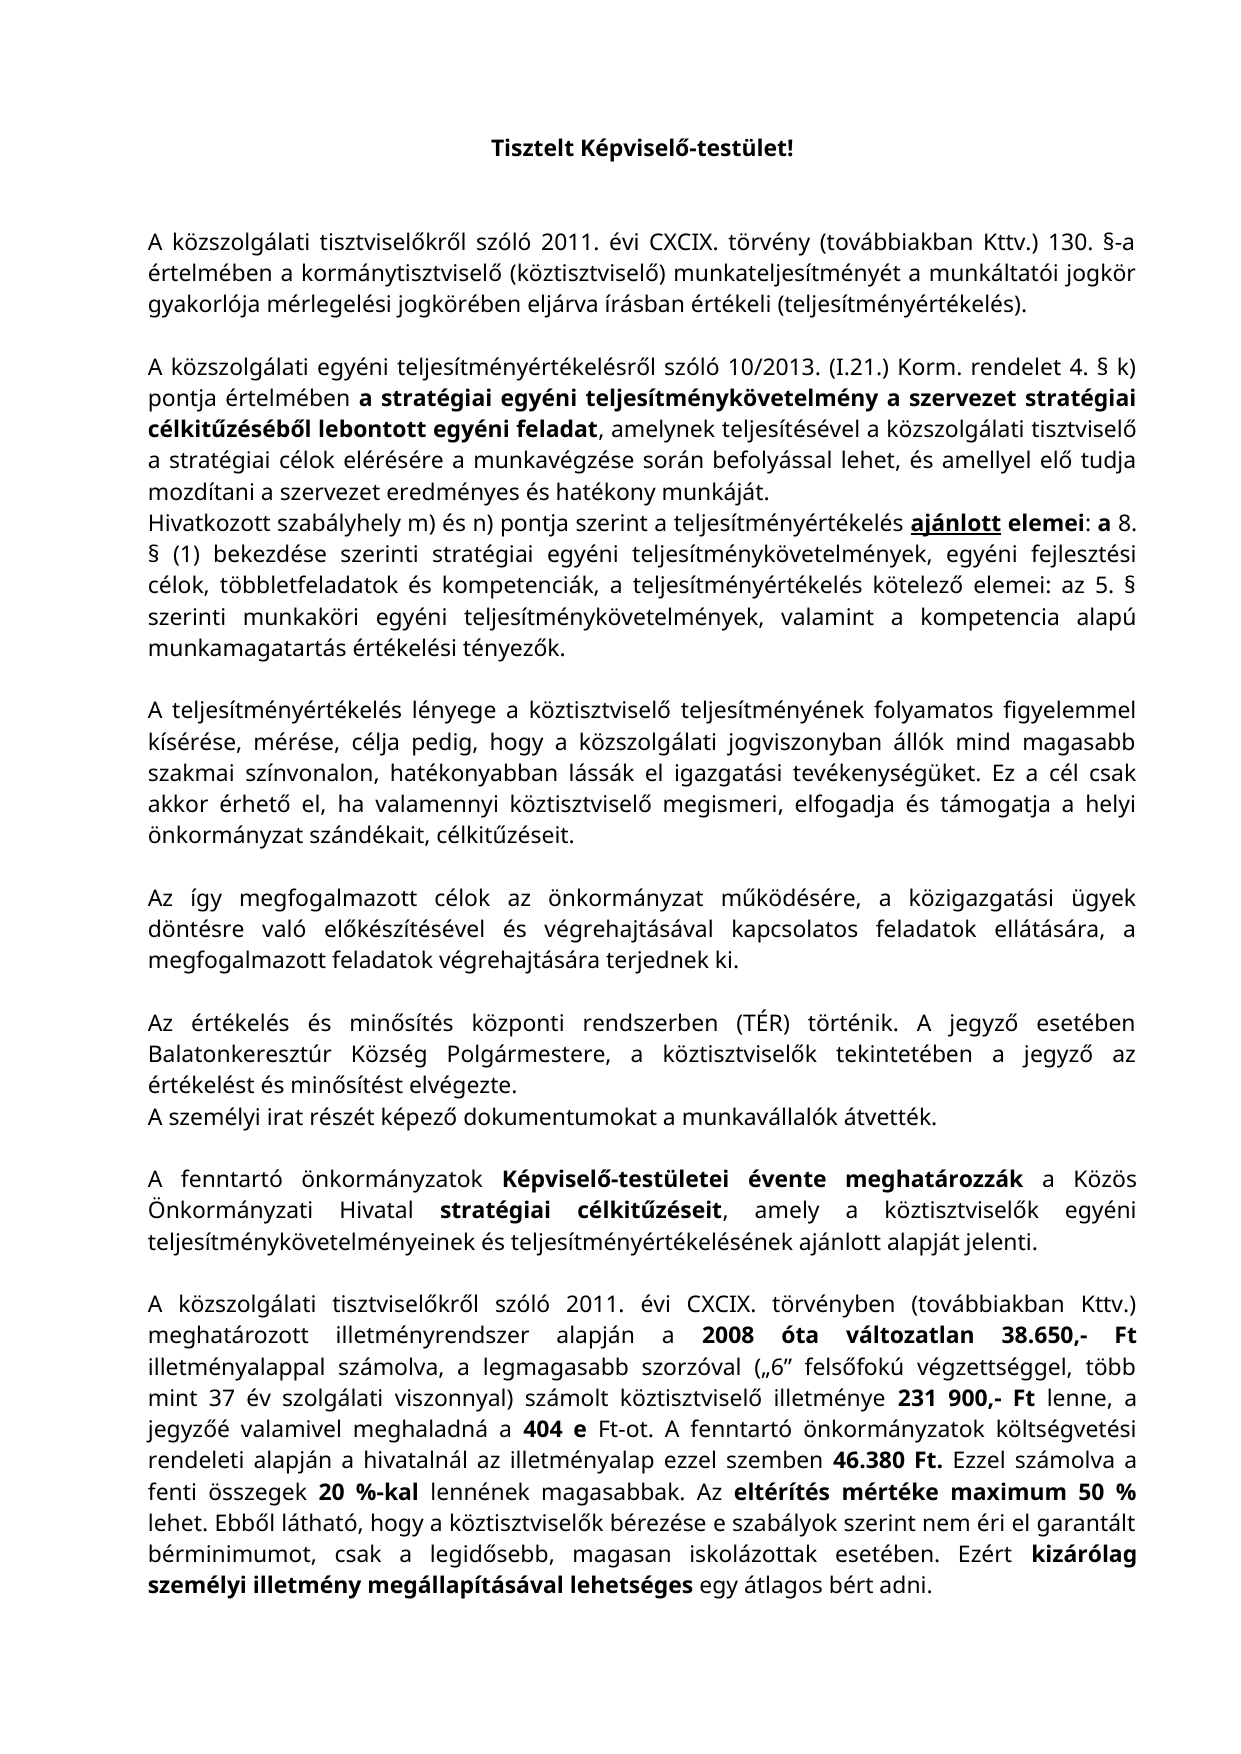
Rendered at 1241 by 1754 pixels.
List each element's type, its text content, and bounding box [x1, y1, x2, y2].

text A teljesítményértékelés lényege a köztisztviselő teljesítményének folyamatos figyelemmel kísérése, mérése, célja pedig, hogy a közszolgálati jogviszonyban állók mind magasabb szakmai színvonalon, hatékonyabban lássák el igazgatási tevékenységüket. Ez a cél csak akkor érhető el, ha valamennyi köztisztviselő megismeri, elfogadja és támogatja a helyi önkormányzat szándékait, célkitűzéseit. [148, 694, 1137, 851]
text Az értékelés és minősítés központi rendszerben (TÉR) történik. A jegyző esetében Balatonkeresztúr Község Polgármestere, a köztisztviselők tekintetében a jegyző az értékelést és minősítést elvégezte. [148, 1007, 1137, 1101]
text Hivatkozott szabályhely m) és n) pontja szerint a teljesítményértékelés ajánlott elemei: a 8. § (1) bekezdése szerinti stratégiai egyéni teljesítménykövetelmények, egyéni fejlesztési célok, többletfeladatok és kompetenciák, a teljesítményértékelés kötelező elemei: az 5. § szerinti munkaköri egyéni teljesítménykövetelmények, valamint a kompetencia alapú munkamagatartás értékelési tényezők. [148, 507, 1137, 663]
text A fenntartó önkormányzatok Képviselő-testületei évente meghatározzák a Közös Önkormányzati Hivatal stratégiai célkitűzéseit, amely a köztisztviselők egyéni teljesítménykövetelményeinek és teljesítményértékelésének ajánlott alapját jelenti. [148, 1163, 1137, 1257]
text A személyi irat részét képező dokumentumokat a munkavállalók átvették. [148, 1101, 1137, 1132]
text A közszolgálati tisztviselőkről szóló 2011. évi CXCIX. törvény (továbbiakban Kttv.) 130. §-a értelmében a kormánytisztviselő (köztisztviselő) munkateljesítményét a munkáltatói jogkör gyakorlója mérlegelési jogkörében eljárva írásban értékeli (teljesítményértékelés). [148, 226, 1137, 319]
text A közszolgálati egyéni teljesítményértékelésről szóló 10/2013. (I.21.) Korm. rendelet 4. § k) pontja értelmében a stratégiai egyéni teljesítménykövetelmény a szervezet stratégiai célkitűzéséből lebontott egyéni feladat, amelynek teljesítésével a közszolgálati tisztviselő a stratégiai célok elérésére a munkavégzése során befolyással lehet, és amellyel elő tudja mozdítani a szervezet eredményes és hatékony munkáját. [148, 351, 1137, 507]
text Az így megfogalmazott célok az önkormányzat működésére, a közigazgatási ügyek döntésre való előkészítésével és végrehajtásával kapcsolatos feladatok ellátására, a megfogalmazott feladatok végrehajtására terjednek ki. [148, 882, 1137, 976]
text A közszolgálati tisztviselőkről szóló 2011. évi CXCIX. törvényben (továbbiakban Kttv.) meghatározott illetményrendszer alapján a 2008 óta változatlan 38.650,- Ft illetményalappal számolva, a legmagasabb szorzóval („6” felsőfokú végzettséggel, több mint 37 év szolgálati viszonnyal) számolt köztisztviselő illetménye 231 900,- Ft lenne, a jegyzőé valamivel meghaladná a 404 e Ft-ot. A fenntartó önkormányzatok költségvetési rendeleti alapján a hivatalnál az illetményalap ezzel szemben 46.380 Ft. Ezzel számolva a fenti összegek 20 %-kal lennének magasabbak. Az eltérítés mértéke maximum 50 % lehet. Ebből látható, hogy a köztisztviselők bérezése e szabályok szerint nem éri el garantált bérminimumot, csak a legidősebb, magasan iskolázottak esetében. Ezért kizárólag személyi illetmény megállapításával lehetséges egy átlagos bért adni. [148, 1288, 1137, 1601]
text Tisztelt Képviselő-testület! [148, 132, 1137, 163]
